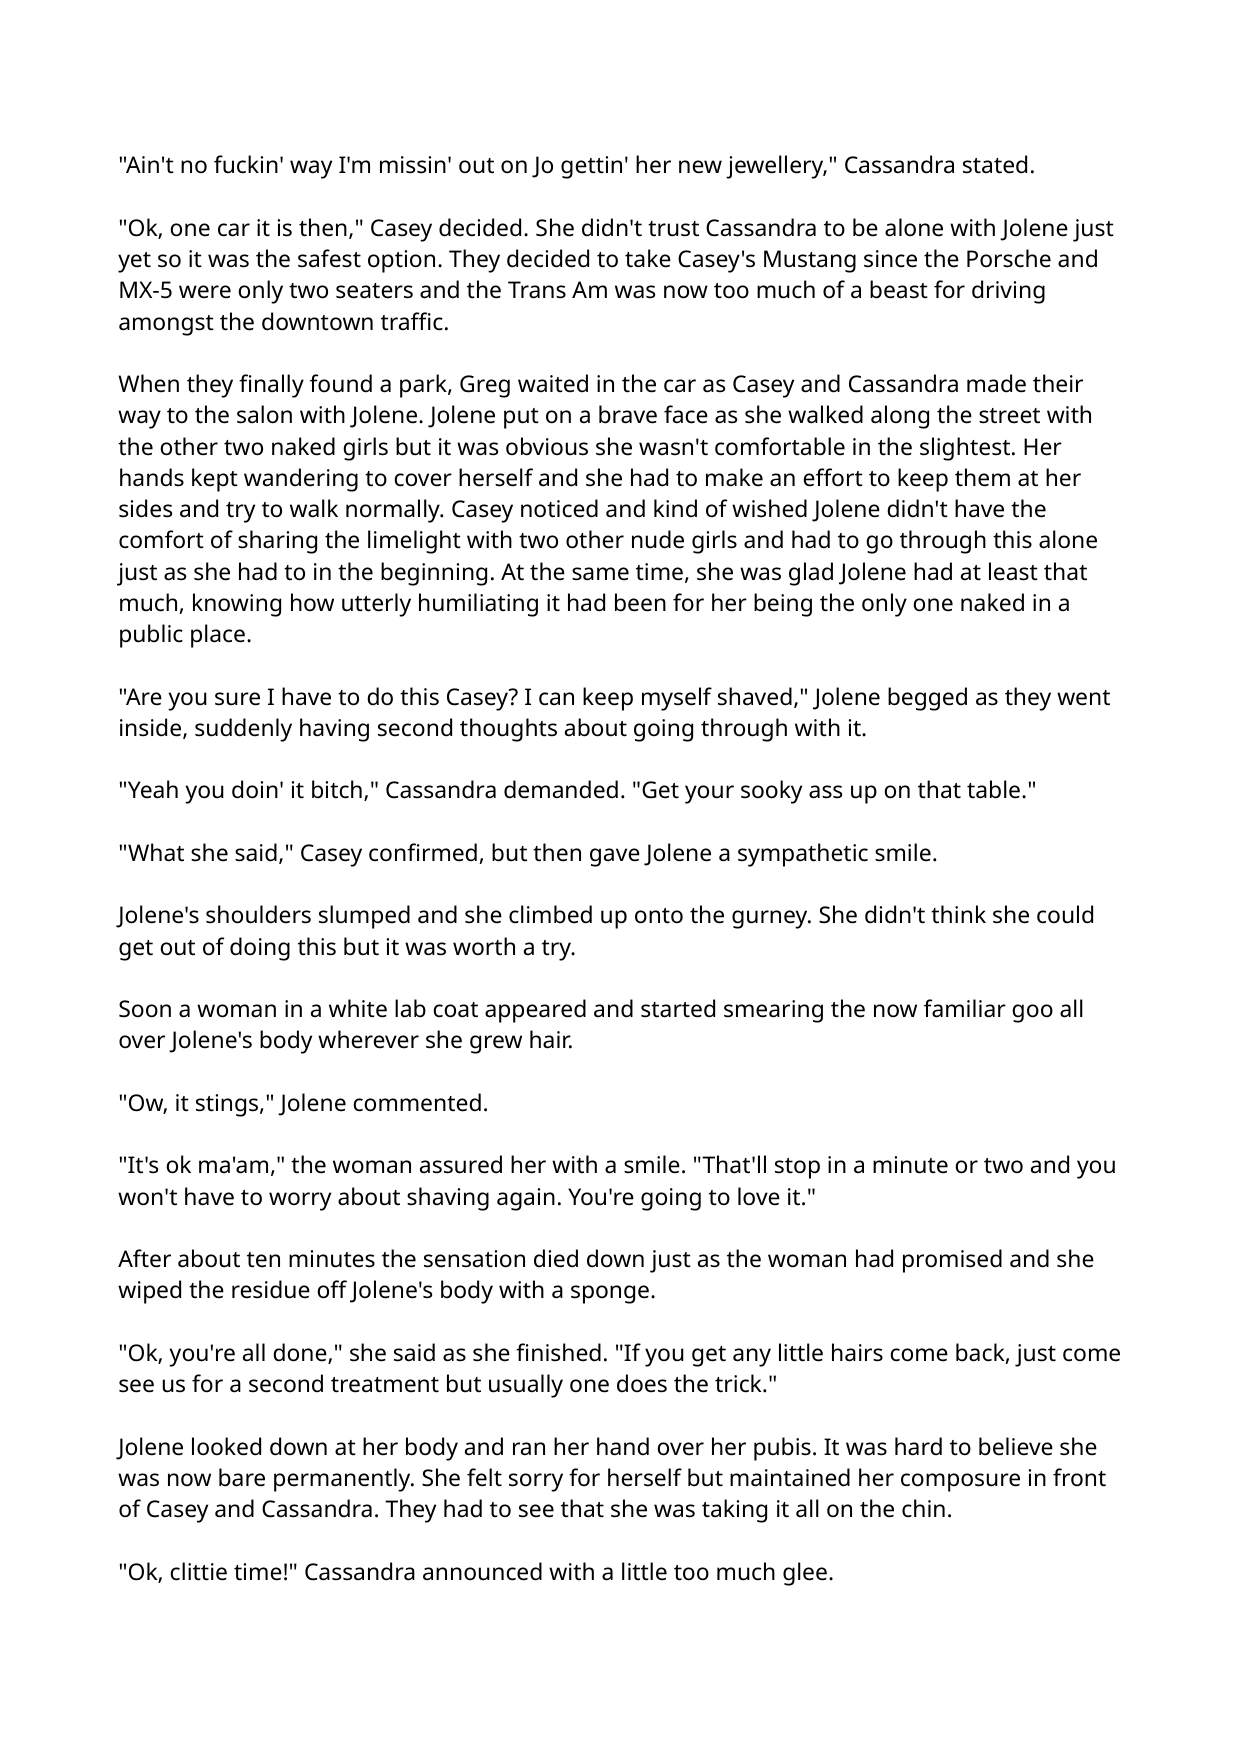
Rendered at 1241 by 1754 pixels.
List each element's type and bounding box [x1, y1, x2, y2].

text [118, 118, 1122, 1618]
